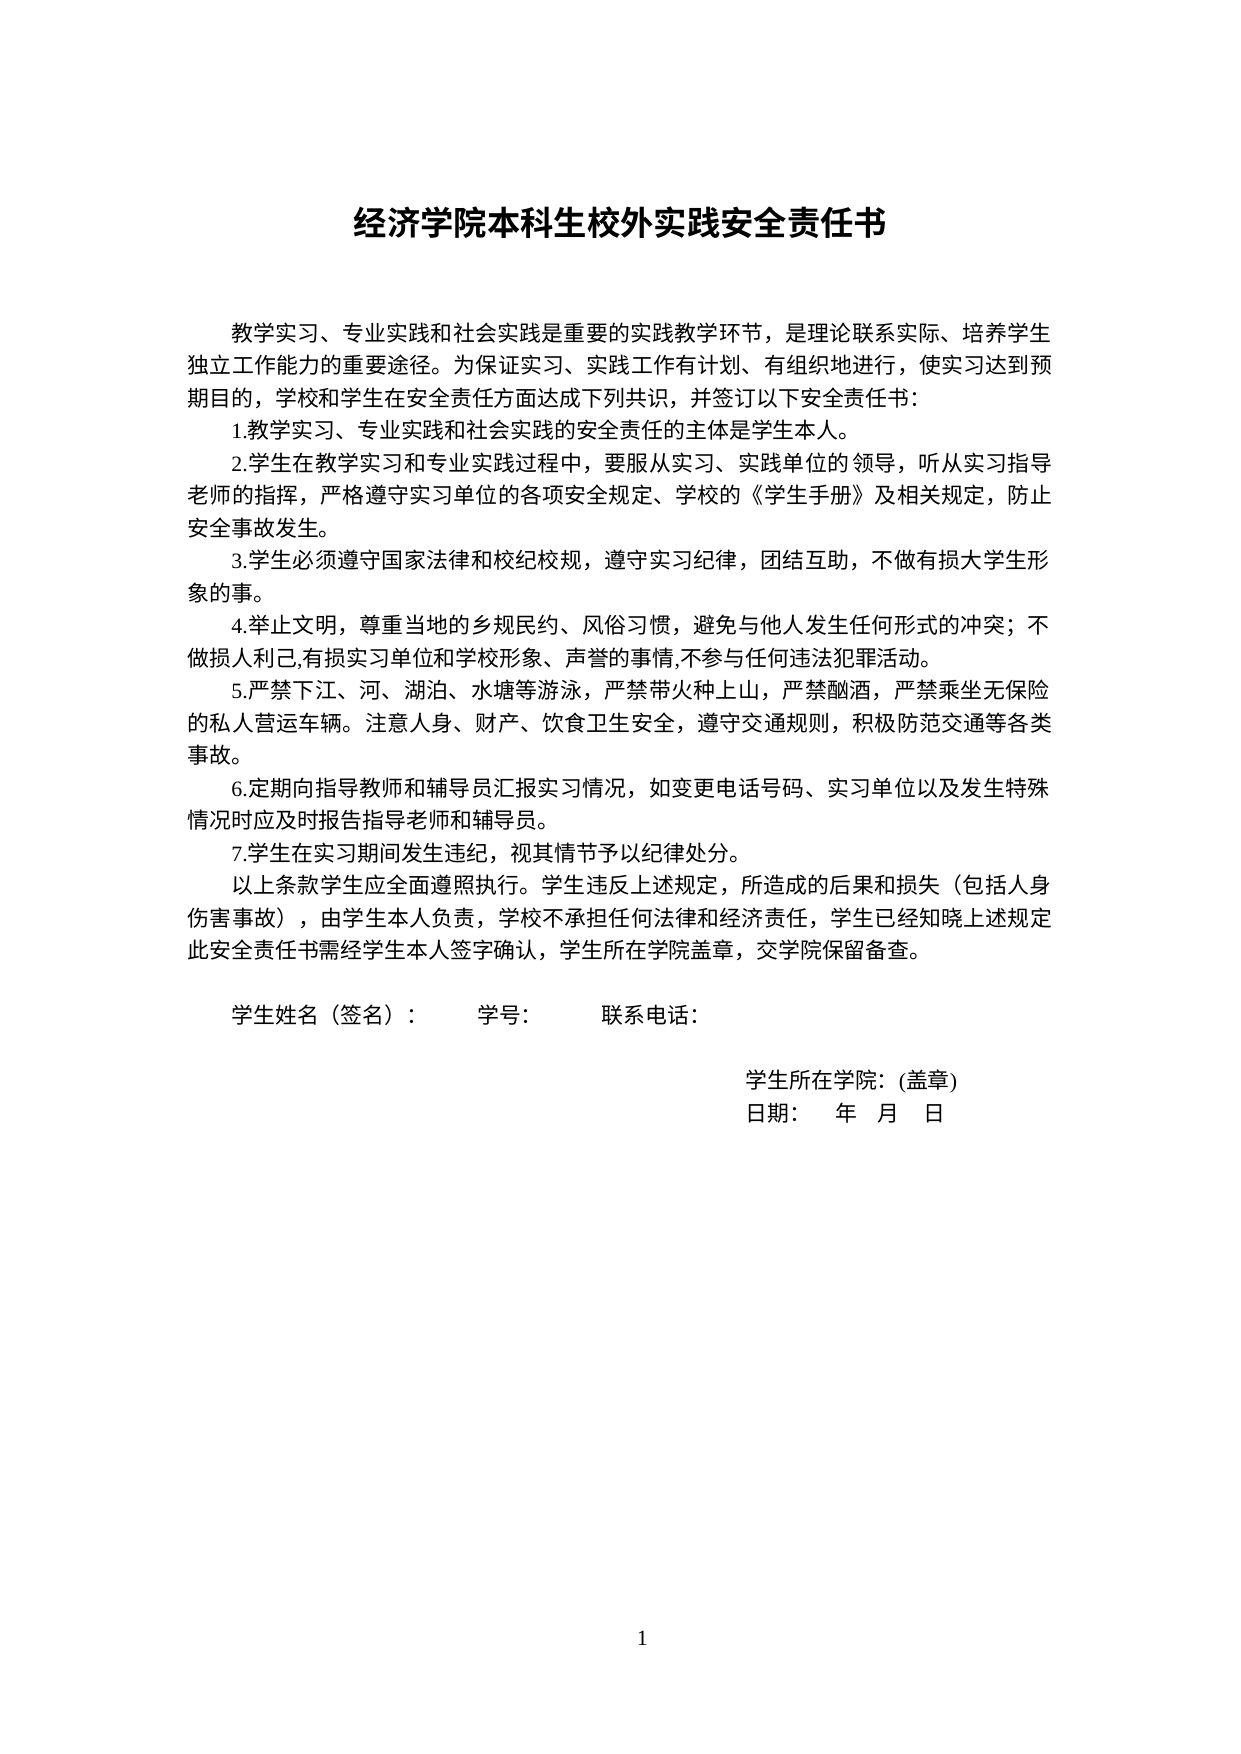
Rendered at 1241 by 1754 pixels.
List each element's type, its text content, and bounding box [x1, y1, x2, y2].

text 以上条款学生应全面遵照执行。学生违反上述规定，所造成的后果和损失（包括人身伤害事故），由学生本人负责，学校不承担任何法律和经济责任，学生已经知晓上述规定。此安全责任书需经学生本人签字确认，学生所在学院盖章，交学院保留备查。 [187, 868, 1053, 965]
text 4.举止文明，尊重当地的乡规民约、风俗习惯，避免与他人发生任何形式的冲突；不做损人利己,有损实习单位和学校形象、声誉的事情,不参与任何违法犯罪活动。 [187, 608, 1053, 673]
text 6.定期向指导教师和辅导员汇报实习情况，如变更电话号码、实习单位以及发生特殊情况时应及时报告指导老师和辅导员。 [187, 770, 1053, 835]
text 7.学生在实习期间发生违纪，视其情节予以纪律处分。 [187, 835, 1053, 868]
text 2.学生在教学实习和专业实践过程中，要服从实习、实践单位的领导，听从实习指导老师的指挥，严格遵守实习单位的各项安全规定、学校的《学生手册》及相关规定，防止安全事故发生。 [187, 445, 1053, 543]
text 3.学生必须遵守国家法律和校纪校规，遵守实习纪律，团结互助，不做有损大学生形象的事。 [187, 543, 1053, 608]
text 学生所在学院：(盖章) [187, 1063, 1053, 1095]
text 学生姓名（签名）： 学号： 联系电话： [187, 998, 1053, 1030]
text 日期： 年 月 日 [187, 1095, 1053, 1128]
text 1.教学实习、专业实践和社会实践的安全责任的主体是学生本人。 [187, 413, 1053, 445]
subtitle 经济学院本科生校外实践安全责任书 [187, 188, 1053, 253]
text 教学实习、专业实践和社会实践是重要的实践教学环节，是理论联系实际、培养学生独立工作能力的重要途径。为保证实习、实践工作有计划、有组织地进行，使实习达到预期目的，学校和学生在安全责任方面达成下列共识，并签订以下安全责任书： [187, 315, 1053, 413]
text 5.严禁下江、河、湖泊、水塘等游泳，严禁带火种上山，严禁酗酒，严禁乘坐无保险的私人营运车辆。注意人身、财产、饮食卫生安全，遵守交通规则，积极防范交通等各类事故。 [187, 673, 1053, 770]
